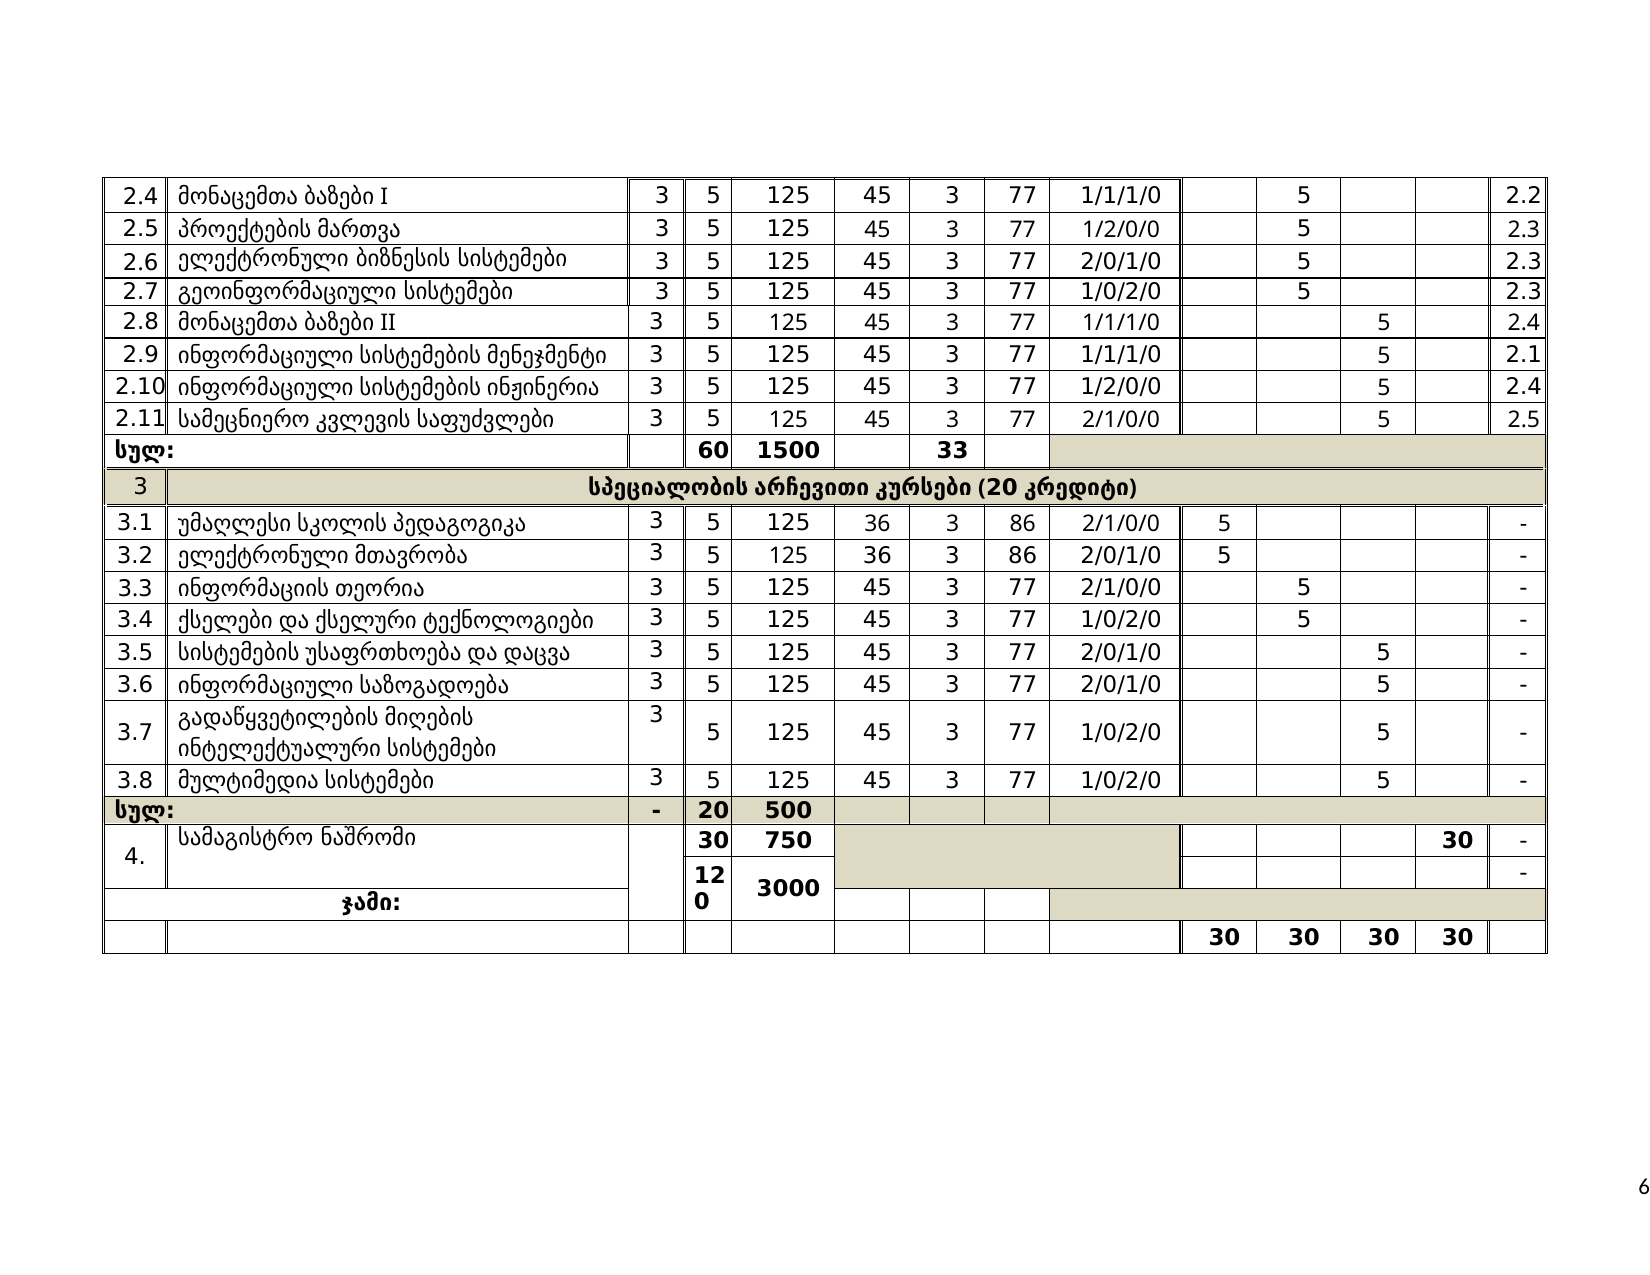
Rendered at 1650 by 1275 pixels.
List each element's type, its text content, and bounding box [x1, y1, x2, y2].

table_cell [1183, 572, 1256, 603]
table_cell [1341, 178, 1415, 212]
table_cell 2.11 [105, 403, 165, 434]
table_cell 2.5 [1491, 403, 1545, 434]
table_cell 2/1/0/0 [1050, 507, 1179, 538]
table_cell 2.2 [1491, 178, 1545, 212]
table_cell 45 [835, 279, 909, 305]
table_cell - [1490, 540, 1545, 571]
table_cell 5 [686, 180, 731, 212]
table_cell 3 [629, 339, 683, 370]
table_cell 36 [835, 540, 909, 571]
table_cell [1416, 572, 1487, 603]
table_cell - [1490, 669, 1545, 700]
table_cell [1416, 857, 1487, 888]
table_cell მონაცემთა ბაზები I [168, 178, 627, 212]
table_cell 1/1/1/0 [1050, 306, 1179, 337]
table_cell - [1490, 636, 1545, 668]
table_cell [1341, 540, 1415, 571]
table_cell 77 [985, 279, 1049, 305]
table_cell [1416, 178, 1488, 212]
table_cell [1341, 857, 1415, 888]
table_cell [1050, 921, 1179, 953]
table_cell [168, 921, 628, 953]
table_cell [1183, 339, 1256, 370]
table_cell 3 [629, 636, 683, 668]
table_cell 3 [910, 765, 984, 796]
table_cell 77 [985, 765, 1049, 796]
table_cell 5 [686, 279, 731, 305]
table_cell [1050, 889, 1545, 920]
table_cell [1183, 636, 1256, 668]
table_cell 5 [1257, 279, 1340, 305]
table_cell 1/1/1/0 [1050, 339, 1179, 370]
table_cell 120 [686, 857, 731, 920]
table_cell 5 [1183, 507, 1256, 538]
table_cell [1257, 701, 1340, 763]
table_cell 3 [910, 403, 984, 434]
table_cell სამეცნიერო კვლევის საფუძვლები [168, 403, 628, 434]
table_cell 77 [985, 339, 1049, 370]
table_cell [105, 921, 165, 953]
table_cell 77 [985, 213, 1049, 244]
table_cell 2.4 [1491, 306, 1545, 337]
table_cell 3 [910, 339, 984, 370]
table_cell 5 [686, 540, 731, 571]
table_cell [1257, 765, 1340, 796]
table_cell [1416, 507, 1487, 538]
table_cell [1257, 825, 1340, 856]
table_cell [1416, 604, 1487, 635]
table_cell 2.7 [105, 279, 165, 305]
table_cell [1416, 245, 1488, 277]
table_cell 45 [835, 572, 909, 603]
table_cell 5 [686, 371, 731, 402]
table_cell 3 [910, 245, 984, 277]
table_cell 1/0/2/0 [1050, 604, 1179, 635]
table_cell 77 [985, 572, 1049, 603]
table_cell - [1490, 765, 1545, 796]
table_cell 3 [910, 371, 984, 402]
table_cell [1416, 636, 1487, 668]
table_cell 125 [732, 279, 834, 305]
table_cell 45 [835, 339, 909, 370]
table_cell 77 [985, 636, 1049, 668]
table_cell 5 [1257, 213, 1340, 244]
table_cell [1416, 701, 1487, 763]
table_cell [985, 797, 1049, 823]
table_cell 77 [985, 180, 1049, 212]
table_cell 1/0/2/0 [1050, 279, 1179, 305]
table_cell 5 [1341, 701, 1415, 763]
table_cell [1183, 306, 1256, 337]
table_cell 2.5 [105, 213, 165, 244]
table_cell 125 [732, 507, 834, 538]
table_cell უმაღლესი სკოლის პედაგოგიკა [168, 507, 628, 538]
table_cell 500 [732, 797, 834, 823]
table_cell 3.6 [105, 669, 165, 700]
table_cell 3 [910, 507, 984, 538]
table_cell [985, 921, 1049, 953]
table_cell 5 [1183, 540, 1256, 571]
table_cell 45 [835, 765, 909, 796]
table_cell 3 [629, 765, 683, 796]
table_cell 5 [1341, 669, 1415, 700]
table_cell [910, 889, 984, 920]
table_cell ელექტრონული ბიზნესის სისტემები [168, 245, 627, 277]
table_cell 30 [1341, 921, 1415, 953]
table_cell 4. [105, 825, 165, 888]
table_cell [1183, 825, 1256, 856]
table_cell [1257, 507, 1340, 538]
table_cell 2.3 [1491, 279, 1545, 305]
table_cell [1341, 572, 1415, 603]
table_cell 3 [105, 467, 165, 504]
table_cell 3 [910, 604, 984, 635]
table_cell 125 [732, 701, 834, 763]
table_cell 125 [732, 339, 834, 370]
table_cell 33 [910, 435, 984, 467]
table_cell 86 [985, 540, 1049, 571]
table_cell სპეციალობის არჩევითი კურსები (20 კრედიტი) [168, 467, 1545, 504]
table_cell 1/2/0/0 [1050, 213, 1179, 244]
table_cell ჯამი: [105, 889, 628, 920]
table_cell ინფორმაციული სისტემების მენეჯმენტი [168, 339, 628, 370]
table_cell [629, 921, 683, 953]
table_cell 125 [732, 636, 834, 668]
table_cell 125 [732, 306, 834, 337]
table_cell 5 [686, 403, 731, 434]
table_cell - [1490, 825, 1545, 856]
table_cell 750 [732, 825, 834, 856]
table_cell - [1489, 504, 1547, 538]
table_cell 5 [1341, 306, 1415, 337]
table_cell [910, 921, 984, 953]
table_cell 60 [686, 435, 731, 467]
table_cell [835, 921, 909, 953]
table_cell მულტიმედია სისტემები [168, 765, 628, 796]
table_cell [1341, 507, 1415, 538]
table_cell - [1490, 572, 1545, 603]
table_cell [1416, 371, 1488, 402]
table_cell 5 [1257, 604, 1340, 635]
table_cell [1416, 540, 1487, 571]
table_cell 2.4 [1491, 371, 1545, 402]
table_cell 3.1 [103, 504, 166, 538]
table_cell ინფორმაციული სისტემების ინჟინერია [168, 371, 628, 402]
table_cell 3 [629, 604, 683, 635]
table_cell 5 [1257, 245, 1340, 277]
table_cell 45 [835, 371, 909, 402]
table_cell 5 [1341, 339, 1415, 370]
table_cell [1183, 279, 1256, 305]
table_cell [985, 435, 1049, 467]
table_cell [1416, 765, 1487, 796]
table_cell 86 [985, 507, 1049, 538]
table_cell 1/1/1/0 [1050, 180, 1179, 212]
table_cell [630, 435, 683, 467]
table_cell [1183, 213, 1256, 244]
table_cell [1341, 825, 1415, 856]
table_cell 3 [910, 572, 984, 603]
table_cell 1500 [732, 435, 834, 467]
table_cell 2/0/1/0 [1050, 669, 1179, 700]
table_cell 20 [686, 797, 731, 823]
table_cell [1257, 540, 1340, 571]
table_cell [1416, 339, 1488, 370]
table_cell 3 [629, 403, 683, 434]
table_cell [910, 797, 984, 823]
table_cell 5 [1341, 403, 1415, 434]
table_cell 3.5 [105, 636, 165, 668]
table_cell [1416, 669, 1487, 700]
table_cell 30 [1183, 921, 1256, 953]
table_cell [1257, 669, 1340, 700]
table_cell 77 [985, 306, 1049, 337]
table_cell [1183, 857, 1256, 888]
table_cell 36 [835, 507, 909, 538]
table_cell [1183, 245, 1256, 277]
table_cell 3.2 [105, 540, 165, 571]
table_cell - [1490, 857, 1545, 888]
table_cell 5 [1341, 636, 1415, 668]
table_cell 5 [686, 306, 731, 337]
table_cell [835, 435, 909, 467]
table_cell 5 [1341, 371, 1415, 402]
table_cell [1416, 279, 1488, 305]
table_cell 45 [835, 213, 909, 244]
table_cell 3 [910, 636, 984, 668]
table_cell 3 [629, 701, 683, 763]
table_cell 3 [910, 306, 984, 337]
table_cell 3 [910, 213, 984, 244]
table_cell 45 [835, 669, 909, 700]
table_cell 77 [985, 371, 1049, 402]
table_cell [1050, 797, 1545, 823]
table_cell 77 [985, 604, 1049, 635]
table_cell ქსელები და ქსელური ტექნოლოგიები [168, 604, 628, 635]
table_cell 3 [629, 306, 683, 337]
table_cell 3 [629, 572, 683, 603]
table_cell 3 [910, 669, 984, 700]
table_cell 5 [686, 604, 731, 635]
table_cell 30 [1257, 921, 1340, 953]
table_cell 2.3 [1491, 245, 1545, 277]
table_cell 3.7 [105, 701, 165, 763]
table_cell 30 [1416, 921, 1487, 953]
table_cell 125 [732, 765, 834, 796]
table_cell 125 [732, 669, 834, 700]
table_cell 45 [835, 701, 909, 763]
table_cell 125 [732, 245, 834, 277]
table_cell 45 [835, 403, 909, 434]
table_cell 2/0/1/0 [1050, 245, 1179, 277]
table_cell [835, 889, 909, 920]
table_cell პროექტების მართვა [168, 213, 627, 244]
table_cell 3.4 [105, 604, 165, 635]
table_cell 1/2/0/0 [1050, 371, 1179, 402]
table_cell 2.4 [105, 178, 165, 212]
table_cell [1183, 178, 1256, 212]
table_cell [1183, 701, 1256, 763]
table_cell 5 [686, 213, 731, 244]
table_cell [1050, 435, 1545, 467]
table_cell [985, 889, 1049, 920]
table_cell [629, 825, 683, 920]
table_cell 2.8 [105, 306, 165, 337]
table_cell [1183, 403, 1256, 434]
table_cell [1183, 371, 1256, 402]
table_cell [1341, 279, 1415, 305]
table_cell 2.1 [1491, 339, 1545, 370]
table_cell ინფორმაციის თეორია [168, 572, 628, 603]
table_cell [1257, 857, 1340, 888]
table_cell 77 [985, 669, 1049, 700]
table_cell 45 [835, 180, 909, 212]
table_cell მონაცემთა ბაზები II [168, 306, 628, 337]
table_cell სულ: [105, 435, 627, 467]
table_cell 3 [910, 540, 984, 571]
table_cell [1416, 306, 1488, 337]
table_cell 125 [732, 371, 834, 402]
table_cell 45 [835, 604, 909, 635]
table_cell 3 [630, 180, 683, 212]
table_cell 5 [686, 636, 731, 668]
table_cell [1341, 604, 1415, 635]
table_cell 77 [985, 701, 1049, 763]
table_cell გადაწყვეტილების მიღების ინტელექტუალური სისტემები [168, 701, 628, 763]
table_cell 5 [1257, 572, 1340, 603]
table_cell 45 [835, 245, 909, 277]
table_cell 30 [686, 825, 731, 856]
table_cell [1257, 371, 1340, 402]
table_cell [1416, 403, 1488, 434]
table_cell [1416, 213, 1488, 244]
table_cell [835, 825, 1179, 888]
table_cell გეოინფორმაციული სისტემები [168, 279, 627, 305]
table_cell 3.3 [105, 572, 165, 603]
table_cell სისტემების უსაფრთხოება და დაცვა [168, 636, 628, 668]
table_cell 2.3 [1491, 213, 1545, 244]
table_cell [1183, 669, 1256, 700]
table_cell 3 [629, 540, 683, 571]
table_cell - [1490, 701, 1545, 763]
table_cell 2/0/1/0 [1050, 636, 1179, 668]
table_cell სულ: [105, 797, 628, 823]
table_cell 3 [910, 701, 984, 763]
table_cell 125 [732, 403, 834, 434]
table_cell [1183, 604, 1256, 635]
table_cell 3 [629, 507, 683, 538]
table_cell 5 [686, 701, 731, 763]
table_cell 3 [629, 371, 683, 402]
table_cell [1257, 403, 1340, 434]
table_cell - [629, 797, 683, 823]
table_cell 3000 [732, 857, 834, 920]
table_cell [1257, 339, 1340, 370]
table_cell 2.6 [105, 245, 165, 277]
table_cell 5 [686, 339, 731, 370]
table_cell 2.10 [105, 371, 165, 402]
table_cell 5 [686, 245, 731, 277]
table_cell 45 [835, 306, 909, 337]
table_cell [1257, 306, 1340, 337]
table_cell 3 [629, 669, 683, 700]
table_cell 3.8 [105, 765, 165, 796]
table_cell 2/0/1/0 [1050, 540, 1179, 571]
table_cell [1490, 921, 1545, 953]
table_cell 2/1/0/0 [1050, 572, 1179, 603]
table_cell 125 [732, 213, 834, 244]
table_cell - [1490, 604, 1545, 635]
table_cell 5 [1341, 765, 1415, 796]
table_cell 5 [1257, 178, 1340, 212]
table_cell 125 [732, 180, 834, 212]
table_cell [732, 921, 834, 953]
table_cell 2.9 [105, 339, 165, 370]
table_cell [1341, 245, 1415, 277]
table_cell [835, 797, 909, 823]
table_cell ინფორმაციული საზოგადოება [168, 669, 628, 700]
table_cell ელექტრონული მთავრობა [168, 540, 628, 571]
table_cell 125 [732, 572, 834, 603]
table_cell 5 [686, 572, 731, 603]
table_cell 5 [686, 669, 731, 700]
table_cell [1183, 765, 1256, 796]
table_cell 2/1/0/0 [1050, 403, 1179, 434]
table_cell 77 [985, 403, 1049, 434]
table_cell 1/0/2/0 [1050, 765, 1179, 796]
table_cell 30 [1416, 825, 1487, 856]
table_cell [1257, 636, 1340, 668]
table_cell 3 [910, 180, 984, 212]
table_cell 125 [732, 604, 834, 635]
table_cell 5 [686, 765, 731, 796]
table_cell 45 [835, 636, 909, 668]
table_cell 3 [630, 245, 683, 277]
table_cell 3 [630, 213, 683, 244]
table_cell სამაგისტრო ნაშრომი [168, 825, 628, 888]
table_cell 125 [732, 540, 834, 571]
table_cell 3 [910, 279, 984, 305]
table_cell 1/0/2/0 [1050, 701, 1179, 763]
table_cell 3 [630, 279, 683, 305]
table_cell 5 [686, 507, 731, 538]
table_cell [686, 921, 731, 953]
table_cell 77 [985, 245, 1049, 277]
table_cell [1341, 213, 1415, 244]
